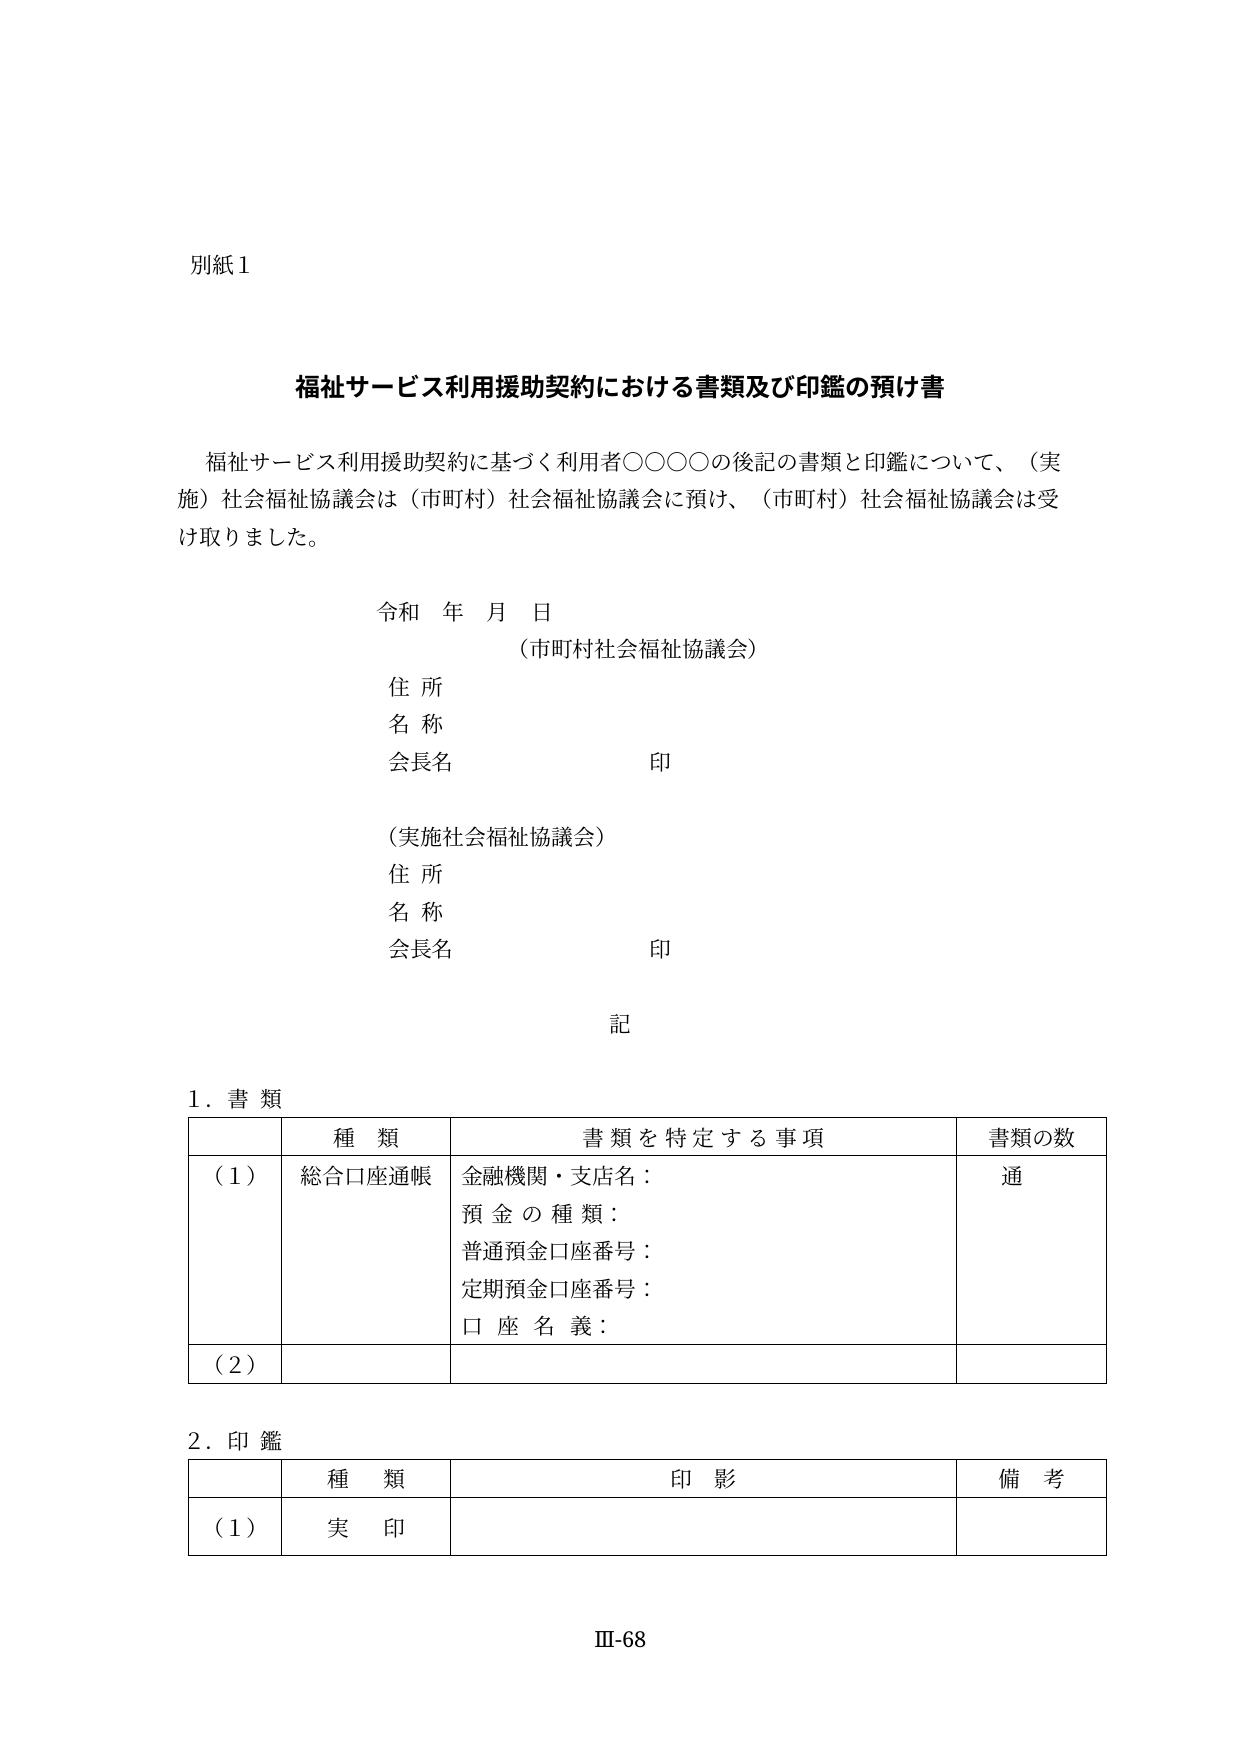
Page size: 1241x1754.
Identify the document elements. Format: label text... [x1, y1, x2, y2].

table_cell [957, 1498, 1106, 1555]
table_cell [451, 1345, 956, 1382]
table_cell [451, 1498, 956, 1555]
table_cell （２） [189, 1345, 281, 1382]
text 会長名 印 [177, 929, 1063, 967]
text 福祉サービス利用援助契約における書類及び印鑑の預け書 [177, 367, 1063, 404]
text 名 称 [177, 892, 1063, 929]
table_header 書類の数 [957, 1118, 1106, 1155]
text 記 [177, 1004, 1063, 1042]
table_header 種 類 [282, 1118, 450, 1155]
table_cell （１） [189, 1156, 281, 1344]
table_cell 金融機関・支店名： 預金の種類： 普通預金口座番号： 定期預金口座番号： 口座名義： [451, 1156, 956, 1344]
table_header 備 考 [957, 1460, 1106, 1497]
table_cell [282, 1345, 450, 1382]
text ２．印 鑑 [140, 1421, 1063, 1458]
table_cell [957, 1345, 1106, 1382]
text 住 所 [177, 854, 1063, 892]
text 福祉サービス利用援助契約に基づく利用者○○○○の後記の書類と印鑑について、（実施）社会福祉協議会は（市町村）社会福祉協議会に預け、（市町村）社会福祉協議会は受け取りました。 [177, 442, 1063, 554]
text （市町村社会福祉協議会） [177, 629, 1063, 667]
text 名 称 [177, 704, 1063, 742]
text （実施社会福祉協議会） [177, 817, 1063, 854]
table_cell 総合口座通帳 [282, 1156, 450, 1344]
text 会長名 印 [177, 742, 1063, 779]
text 令和 年 月 日 [177, 592, 1063, 629]
table_cell （１） [189, 1498, 281, 1555]
table_header 印 影 [451, 1460, 956, 1497]
table_header [189, 1460, 281, 1497]
text １．書 類 [140, 1079, 1063, 1117]
table_header 種 類 [282, 1460, 450, 1497]
text 住 所 [177, 667, 1063, 704]
table_cell 通 [957, 1156, 1106, 1344]
table_header [189, 1118, 281, 1155]
table_cell 実 印 [282, 1498, 450, 1555]
table_header 書 類 を 特 定 す る 事 項 [451, 1118, 956, 1155]
